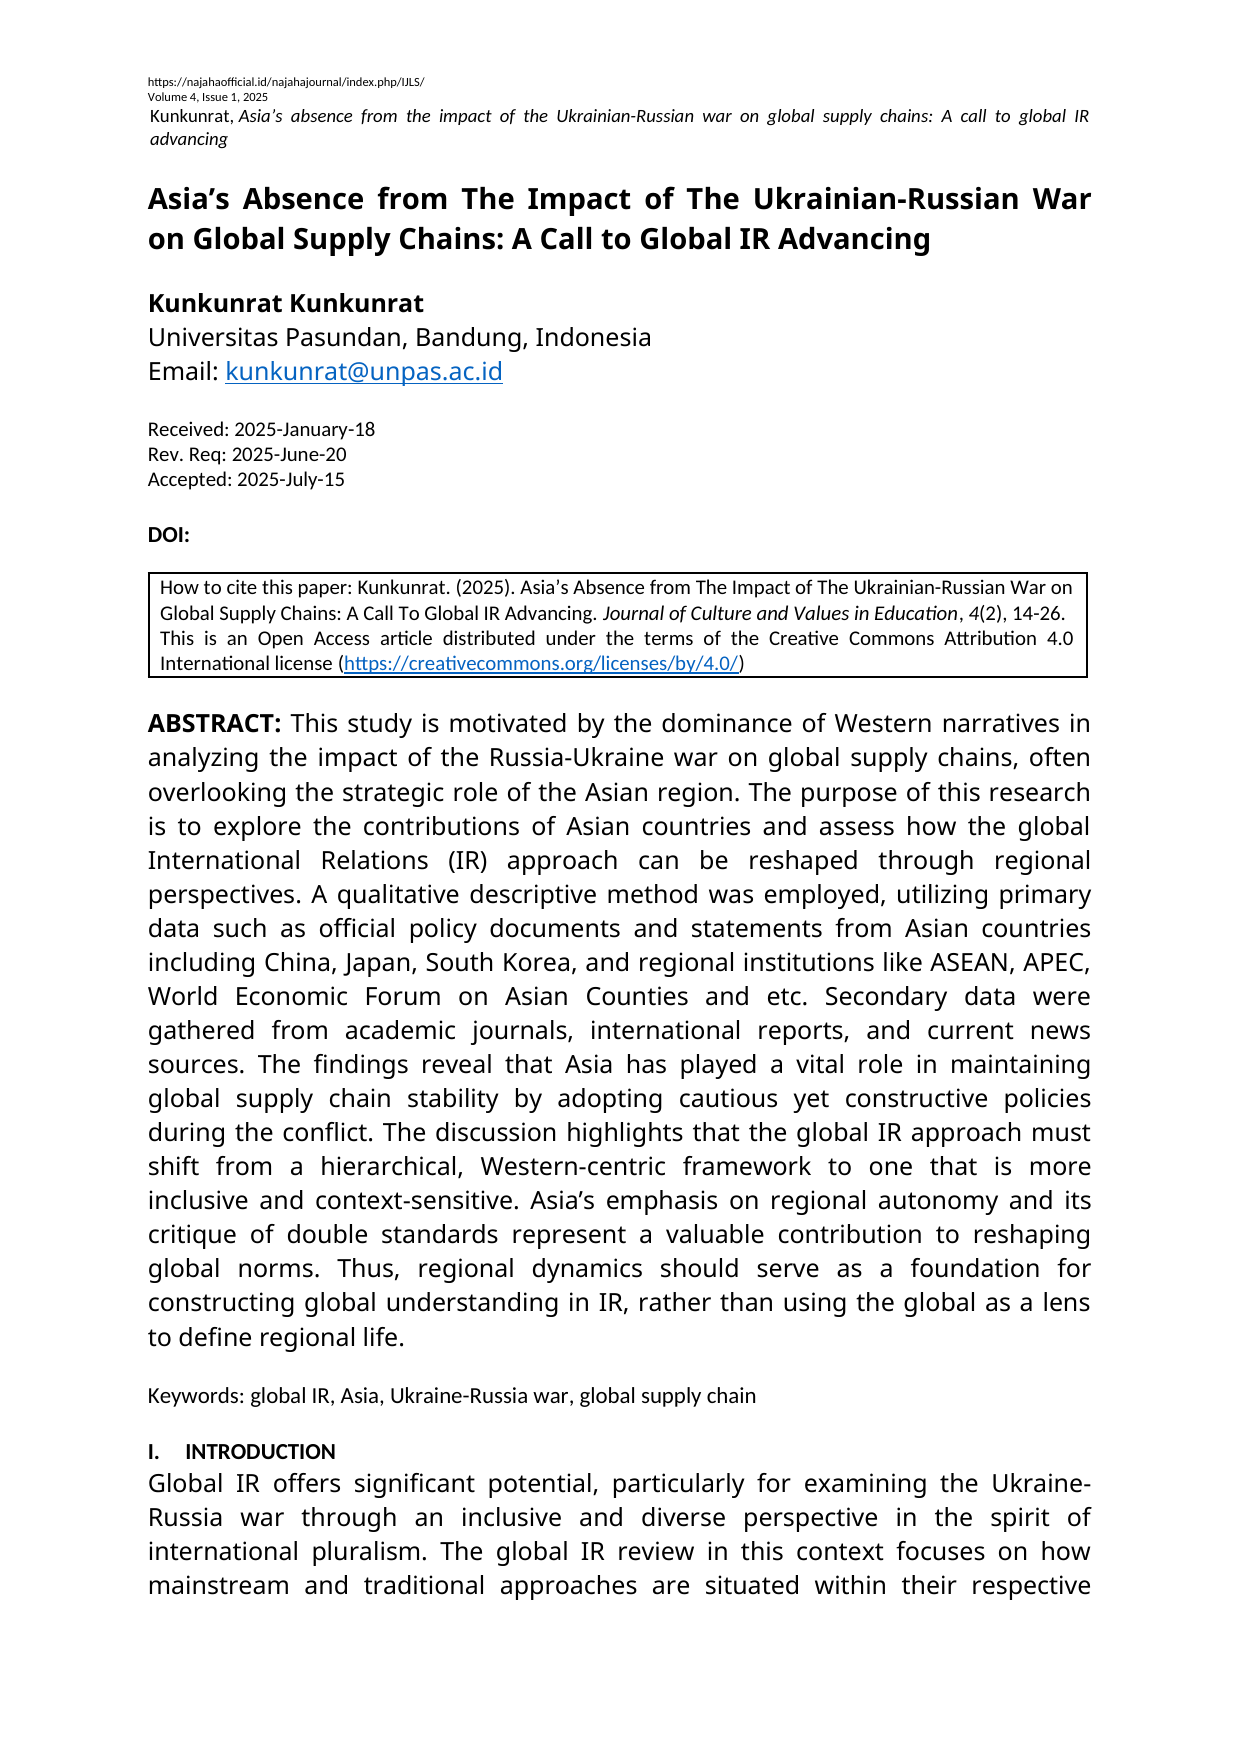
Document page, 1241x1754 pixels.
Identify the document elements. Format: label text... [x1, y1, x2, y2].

text ABSTRACT: This study is motivated by the dominance of Western narratives in analyzing the impact of the Russia-Ukraine war on global supply chains, often overlooking the strategic role of the Asian region. The purpose of this research is to explore the contributions of Asian countries and assess how the global International Relations (IR) approach can be reshaped through regional perspectives. A qualitative descriptive method was employed, utilizing primary data such as official policy documents and statements from Asian countries including China, Japan, South Korea, and regional institutions like ASEAN, APEC, World Economic Forum on Asian Counties and etc. Secondary data were gathered from academic journals, international reports, and current news sources. The findings reveal that Asia has played a vital role in maintaining global supply chain stability by adopting cautious yet constructive policies during the conflict. The discussion highlights that the global IR approach must shift from a hierarchical, Western-centric framework to one that is more inclusive and context-sensitive. Asia’s emphasis on regional autonomy and its critique of double standards represent a valuable contribution to reshaping global norms. Thus, regional dynamics should serve as a foundation for constructing global understanding in IR, rather than using the global as a lens to define regional life. [148, 706, 1092, 1353]
text Accepted: 2025-July-15 [148, 467, 1092, 492]
text DOI: [148, 520, 1092, 548]
text Rev. Req: 2025-June-20 [148, 441, 1092, 467]
text Universitas Pasundan, Bandung, Indonesia [148, 320, 1092, 354]
text Email: kunkunrat@unpas.ac.id [148, 354, 1092, 388]
text Kunkunrat Kunkunrat [148, 286, 1092, 320]
text Received: 2025-January-18 [148, 416, 1092, 441]
table_header How to cite this paper: Kunkunrat. (2025). Asia’s Absence from The Impact of The Ukrainian-Russian War on Global Supply Chains: A Call To Global IR Advancing. Journal of Culture and Values in Education, 4(2), 14-26. This is an Open Access article distributed under the terms of the Creative Commons Attribution 4.0 International license (https://creativecommons.org/licenses/by/4.0/) [150, 574, 1086, 676]
list INTRODUCTION [148, 1437, 1092, 1465]
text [148, 1465, 1092, 1602]
text Asia’s Absence from The Impact of The Ukrainian-Russian War on Global Supply Chains: A Call to Global IR Advancing [148, 178, 1092, 258]
text Keywords: global IR, Asia, Ukraine-Russia war, global supply chain [148, 1381, 1092, 1409]
